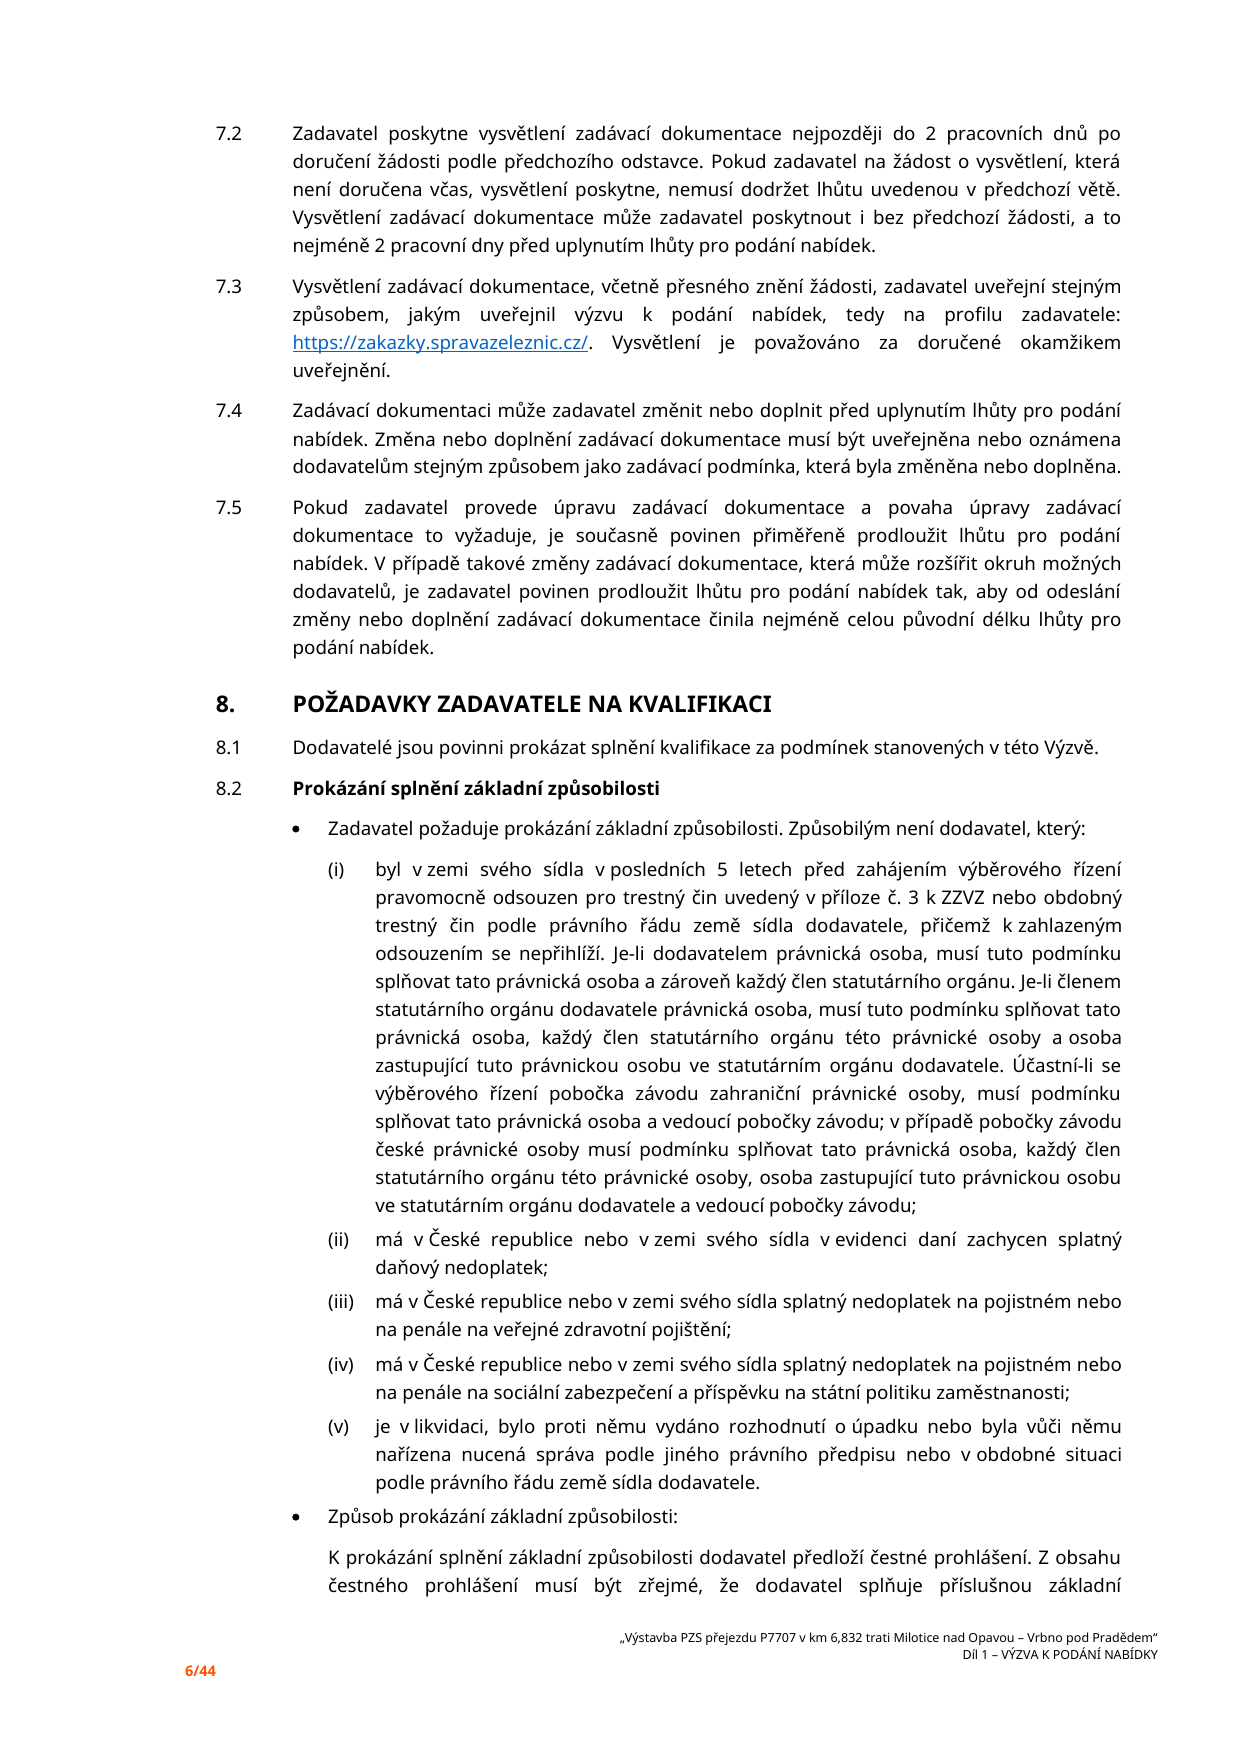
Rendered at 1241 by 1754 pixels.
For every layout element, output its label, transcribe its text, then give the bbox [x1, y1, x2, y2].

text Způsob prokázání základní způsobilosti: [292, 1504, 1122, 1529]
text má v České republice nebo v zemi svého sídla splatný nedoplatek na pojistném nebo na penále na veřejné zdravotní pojištění; [328, 1289, 1122, 1342]
text Prokázání splnění základní způsobilosti [216, 775, 1122, 800]
text Zadávací dokumentaci může zadavatel změnit nebo doplnit před uplynutím lhůty pro podání nabídek. Změna nebo doplnění zadávací dokumentace musí být uveřejněna nebo oznámena dodavatelům stejným způsobem jako zadávací podmínka, která byla změněna nebo doplněna. [216, 398, 1122, 479]
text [328, 1544, 1122, 1598]
text má v České republice nebo v zemi svého sídla splatný nedoplatek na pojistném nebo na penále na sociální zabezpečení a příspěvku na státní politiku zaměstnanosti; [328, 1351, 1122, 1404]
text je v likvidaci, bylo proti němu vydáno rozhodnutí o úpadku nebo byla vůči němu nařízena nucená správa podle jiného právního předpisu nebo v obdobné situaci podle právního řádu země sídla dodavatele. [328, 1413, 1122, 1495]
text Dodavatelé jsou povinni prokázat splnění kvalifikace za podmínek stanovených v této Výzvě. [216, 734, 1122, 760]
text Pokud zadavatel provede úpravu zadávací dokumentace a povaha úpravy zadávací dokumentace to vyžaduje, je současně povinen přiměřeně prodloužit lhůtu pro podání nabídek. V případě takové změny zadávací dokumentace, která může rozšířit okruh možných dodavatelů, je zadavatel povinen prodloužit lhůtu pro podání nabídek tak, aby od odeslání změny nebo doplnění zadávací dokumentace činila nejméně celou původní délku lhůty pro podání nabídek. [216, 494, 1122, 660]
text má v České republice nebo v zemi svého sídla v evidenci daní zachycen splatný daňový nedoplatek; [328, 1226, 1122, 1280]
text Zadavatel požaduje prokázání základní způsobilosti. Způsobilým není dodavatel, který: [292, 815, 1122, 841]
text byl v zemi svého sídla v posledních 5 letech před zahájením výběrového řízení pravomocně odsouzen pro trestný čin uvedený v příloze č. 3 k ZZVZ nebo obdobný trestný čin podle právního řádu země sídla dodavatele, přičemž k zahlazeným odsouzením se nepřihlíží. Je-li dodavatelem právnická osoba, musí tuto podmínku splňovat tato právnická osoba a zároveň každý člen statutárního orgánu. Je-li členem statutárního orgánu dodavatele právnická osoba, musí tuto podmínku splňovat tato právnická osoba, každý člen statutárního orgánu této právnické osoby a osoba zastupující tuto právnickou osobu ve statutárním orgánu dodavatele. Účastní-li se výběrového řízení pobočka závodu zahraniční právnické osoby, musí podmínku splňovat tato právnická osoba a vedoucí pobočky závodu; v případě pobočky závodu české právnické osoby musí podmínku splňovat tato právnická osoba, každý člen statutárního orgánu této právnické osoby, osoba zastupující tuto právnickou osobu ve statutárním orgánu dodavatele a vedoucí pobočky závodu; [328, 856, 1122, 1218]
text POŽADAVKY ZADAVATELE NA KVALIFIKACI [216, 687, 1122, 719]
text Vysvětlení zadávací dokumentace, včetně přesného znění žádosti, zadavatel uveřejní stejným způsobem, jakým uveřejnil výzvu k podání nabídek, tedy na profilu zadavatele: https://zakazky.spravazeleznic.cz/. Vysvětlení je považováno za doručené okamžikem uveřejnění. [216, 273, 1122, 383]
text Zadavatel poskytne vysvětlení zadávací dokumentace nejpozději do 2 pracovních dnů po doručení žádosti podle předchozího odstavce. Pokud zadavatel na žádost o vysvětlení, která není doručena včas, vysvětlení poskytne, nemusí dodržet lhůtu uvedenou v předchozí větě. Vysvětlení zadávací dokumentace může zadavatel poskytnout i bez předchozí žádosti, a to nejméně 2 pracovní dny před uplynutím lhůty pro podání nabídek. [216, 121, 1122, 258]
